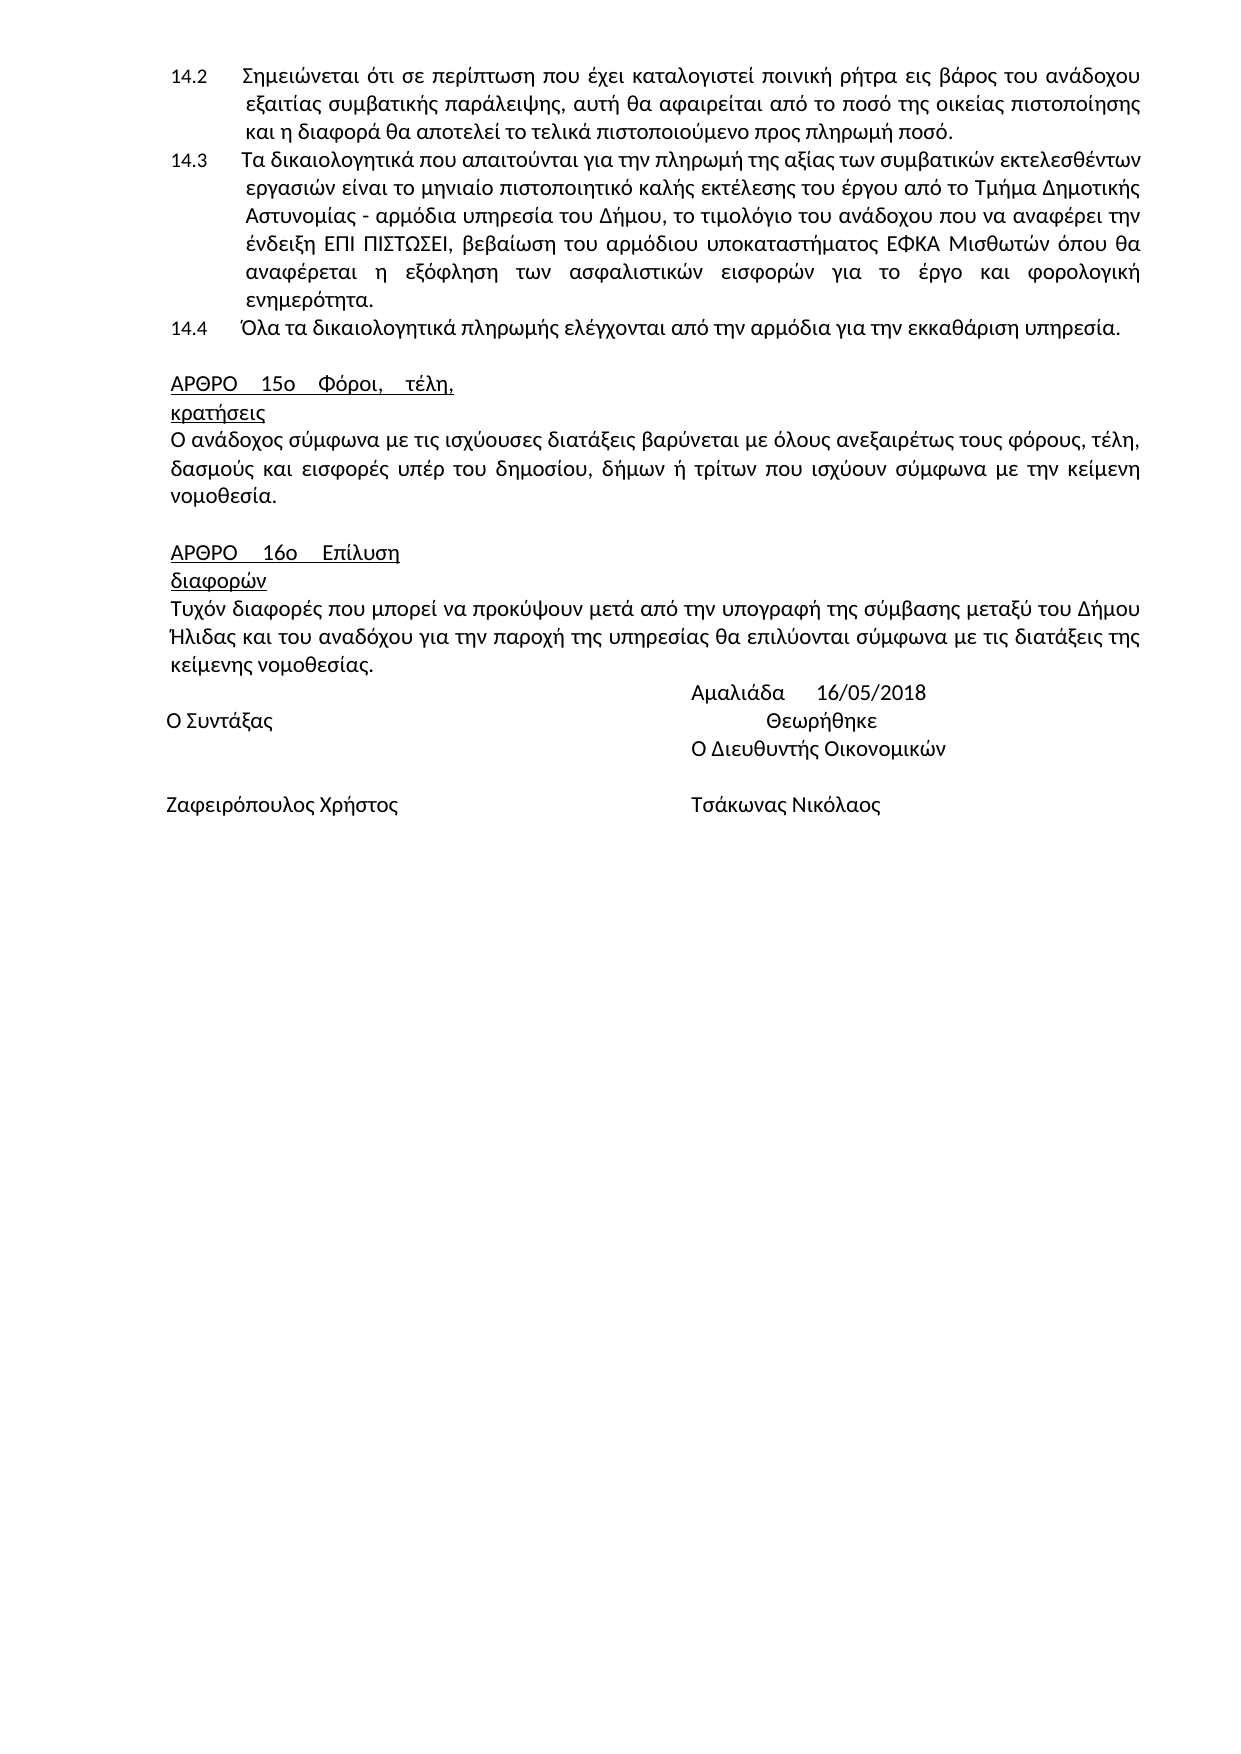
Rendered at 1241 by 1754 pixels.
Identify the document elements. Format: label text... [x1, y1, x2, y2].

text ΑΡΘΡΟ 15ο Φόροι, τέλη, κρατήσεις [170, 395, 454, 426]
text Ο ανάδοχος σύμφωνα με τις ισχύουσες διατάξεις βαρύνεται με όλους ανεξαιρέτως τους φόρους, τέλη, δασμούς και εισφορές υπέρ του δημοσίου, δήμων ή τρίτων που ισχύουν σύμφωνα με την κείμενη νομοθεσία. [170, 426, 1142, 510]
list Σημειώνεται ότι σε περίπτωση που έχει καταλογιστεί ποινική ρήτρα εις βάρος του ανάδοχου εξαιτίας συμβατικής παράλειψης, αυτή θα αφαιρείται από το ποσό της οικείας πιστοποίησης και η διαφορά θα αποτελεί το τελικά πιστοποιούμενο προς πληρωμή ποσό. [170, 61, 1142, 145]
text Ζαφειρόπουλος Χρήστος Τσάκωνας Νικόλαος [166, 790, 1146, 818]
text Ο Συντάξας Θεωρήθηκε [166, 706, 1146, 734]
text ΑΡΘΡΟ 16ο Επίλυση διαφορών [170, 563, 400, 594]
list Τα δικαιολογητικά που απαιτούνται για την πληρωμή της αξίας των συμβατικών εκτελεσθέντων εργασιών είναι το μηνιαίο πιστοποιητικό καλής εκτέλεσης του έργου από το Τμήμα Δημοτικής Αστυνομίας - αρμόδια υπηρεσία του Δήμου, το τιμολόγιο του ανάδοχου που να αναφέρει την ένδειξη ΕΠΙ ΠΙΣΤΩΣΕΙ, βεβαίωση του αρμόδιου υποκαταστήματος ΕΦΚΑ Μισθωτών όπου θα αναφέρεται η εξόφληση των ασφαλιστικών εισφορών για το έργο και φορολογική ενημερότητα. [170, 145, 1142, 313]
text ΑΡΘΡΟ 15ο Φόροι, τέλη, κρατήσεις [170, 369, 454, 394]
text ΑΡΘΡΟ 16ο Επίλυση διαφορών [170, 538, 400, 562]
text Αμαλιάδα 16/05/2018 [166, 678, 1146, 706]
text Ο Διευθυντής Οικονομικών [166, 734, 1146, 762]
text Τυχόν διαφορές που μπορεί να προκύψουν μετά από την υπογραφή της σύμβασης μεταξύ του Δήμου Ήλιδας και του αναδόχου για την παροχή της υπηρεσίας θα επιλύονται σύμφωνα με τις διατάξεις της κείμενης νομοθεσίας. [170, 594, 1142, 678]
list Όλα τα δικαιολογητικά πληρωμής ελέγχονται από την αρμόδια για την εκκαθάριση υπηρεσία. [170, 313, 1142, 342]
